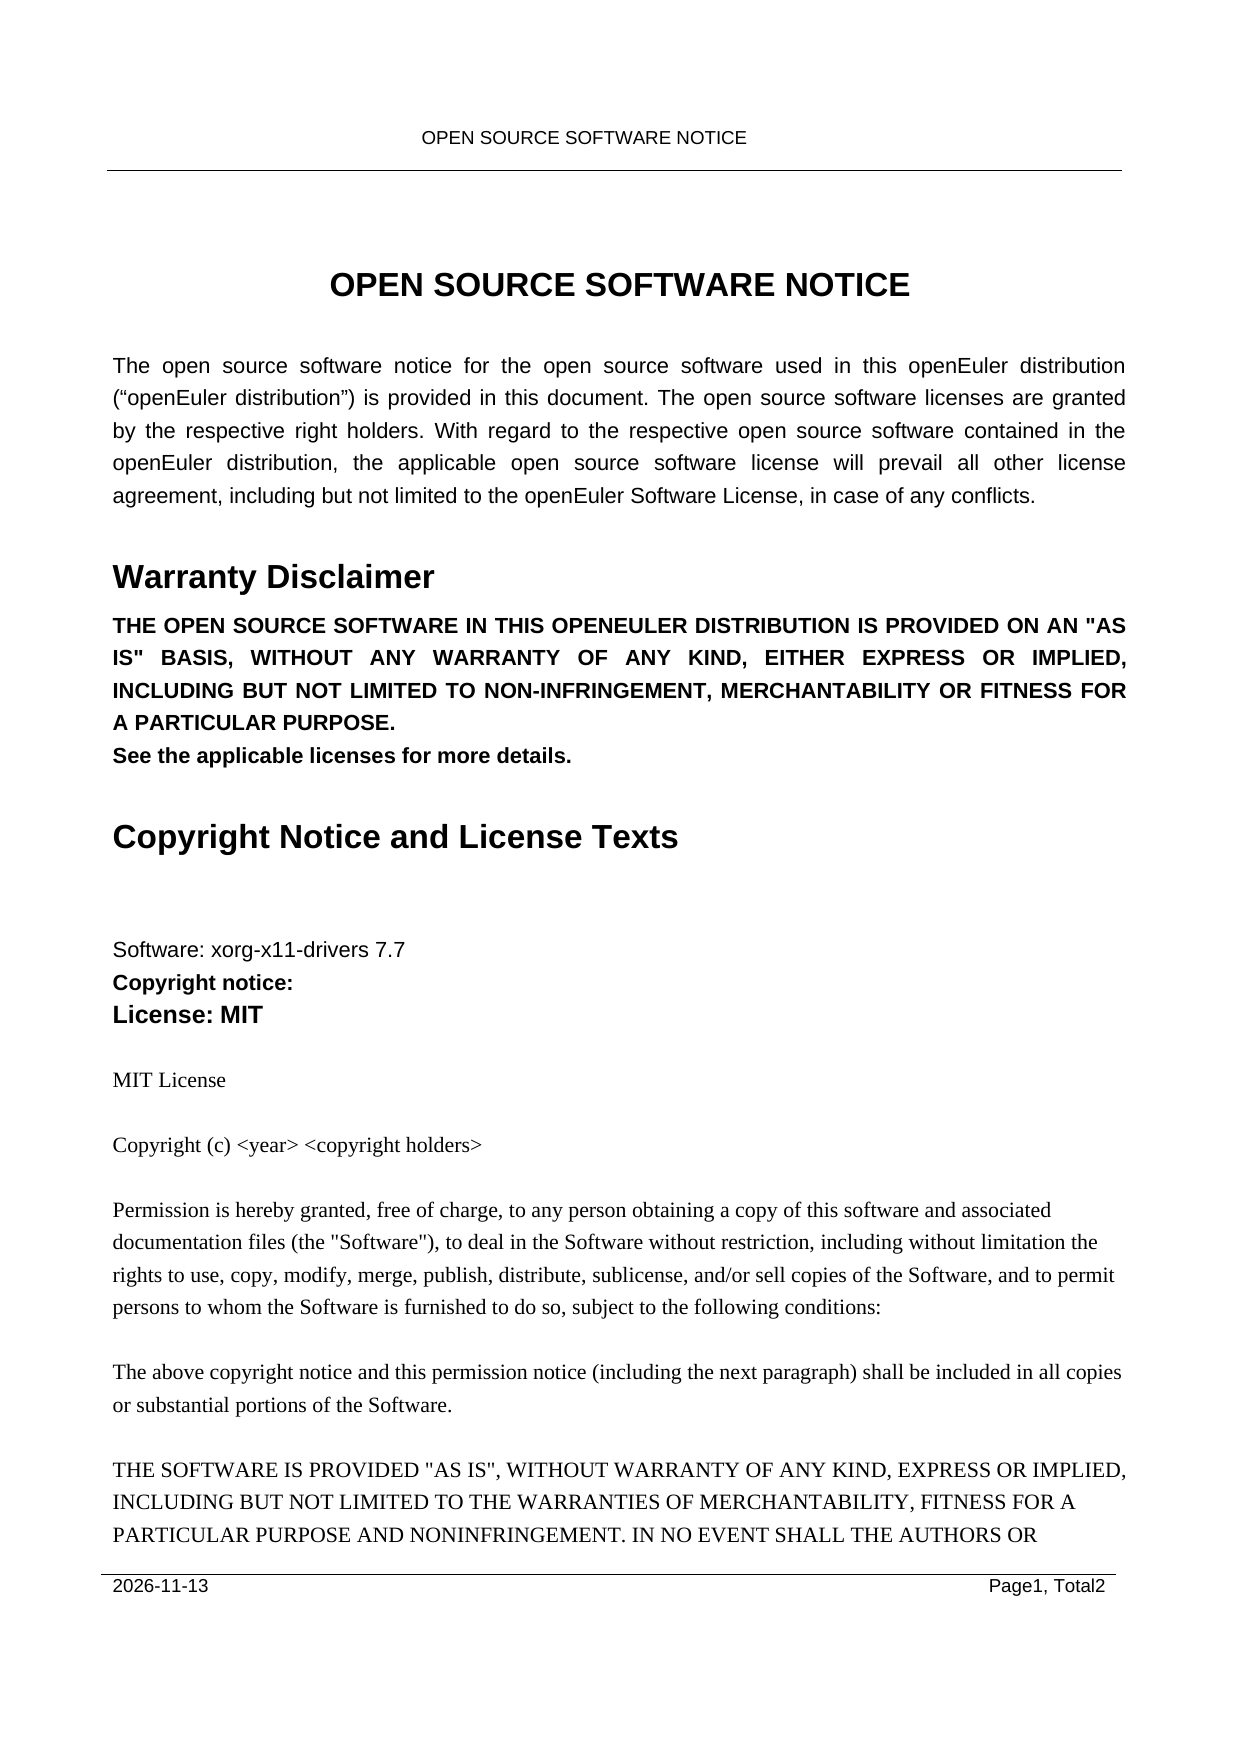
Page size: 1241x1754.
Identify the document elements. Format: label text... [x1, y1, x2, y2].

text Copyright Notice and License Texts [112, 804, 1128, 869]
text Warranty Disclaimer [112, 544, 1128, 609]
text Copyright notice: [112, 966, 1128, 998]
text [112, 998, 1128, 1551]
text THE OPEN SOURCE SOFTWARE IN THIS OPENEULER DISTRIBUTION IS PROVIDED ON AN "AS IS" BASIS, WITHOUT ANY WARRANTY OF ANY KIND, EITHER EXPRESS OR IMPLIED, INCLUDING BUT NOT LIMITED TO NON-INFRINGEMENT, MERCHANTABILITY OR FITNESS FOR A PARTICULAR PURPOSE. See the applicable licenses for more details. [112, 609, 1128, 771]
text The open source software notice for the open source software used in this openEuler distribution (“openEuler distribution”) is provided in this document. The open source software licenses are granted by the respective right holders. With regard to the respective open source software contained in the openEuler distribution, the applicable open source software license will prevail all other license agreement, including but not limited to the openEuler Software License, in case of any conflicts. [112, 349, 1128, 511]
text OPEN SOURCE SOFTWARE NOTICE [112, 251, 1128, 316]
text Software: xorg-x11-drivers 7.7 [112, 933, 1128, 966]
